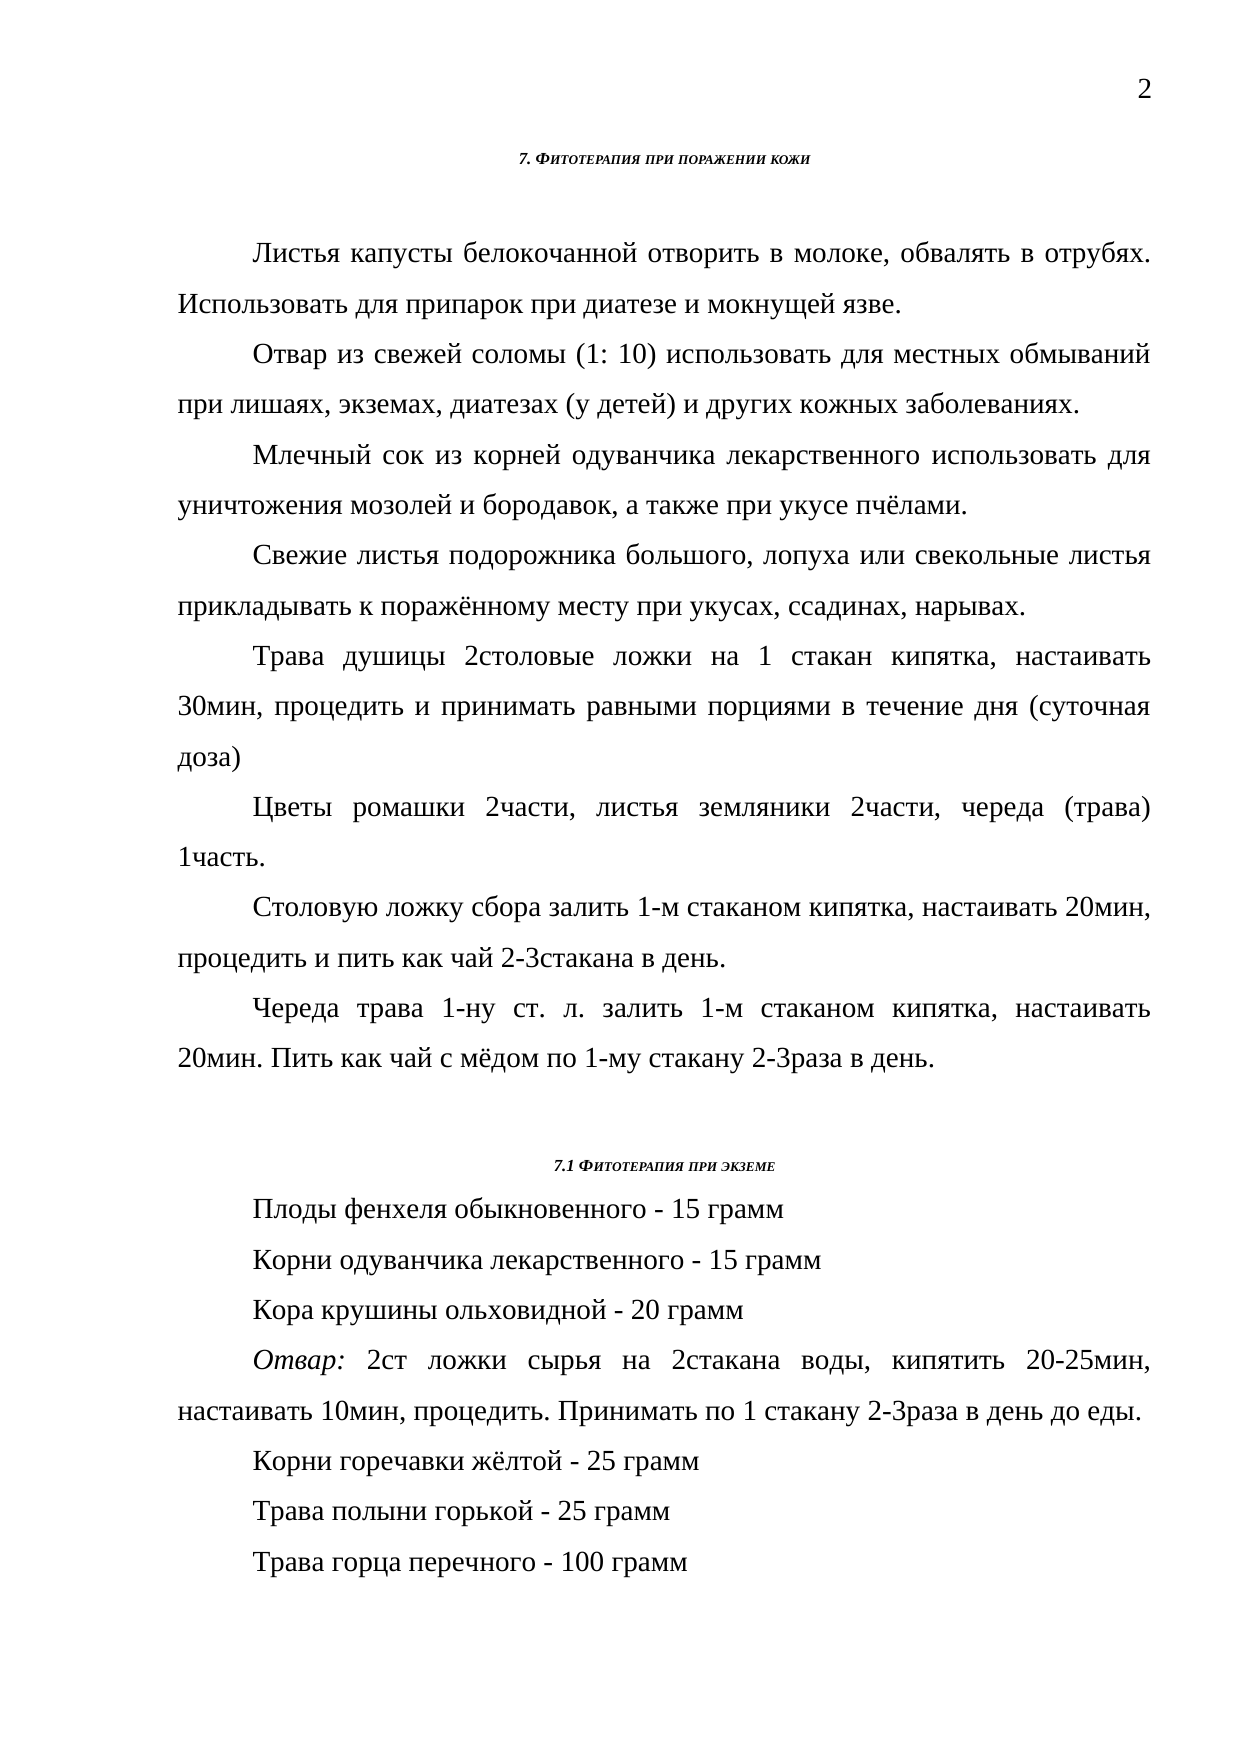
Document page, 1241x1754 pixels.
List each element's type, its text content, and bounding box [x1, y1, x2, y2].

subtitle 7.1 Фитотерапия при экземе [177, 1141, 1152, 1175]
text Череда трава 1-ну ст. л. залить 1-м стаканом кипятка, настаивать 20мин. Пить как чай с мёдом по 1-му стакану 2-3раза в день. [177, 990, 1152, 1074]
text Свежие листья подорожника большого, лопуха или свекольные листья прикладывать к поражённому месту при укусах, ссадинах, нарывах. [177, 537, 1152, 621]
text Кора крушины ольховидной - 20 грамм [177, 1292, 1152, 1326]
text Плоды фенхеля обыкновенного - 15 грамм [177, 1191, 1152, 1225]
text Млечный сок из корней одуванчика лекарственного использовать для уничтожения мозолей и бородавок, а также при укусе пчёлами. [177, 437, 1152, 521]
text Отвар: 2ст ложки сырья на 2стакана воды, кипятить 20-25мин, настаивать 10мин, процедить. Принимать по 1 стакану 2-3раза в день до еды. [177, 1342, 1152, 1426]
text Отвар из свежей соломы (1: 10) использовать для местных обмываний при лишаях, экземах, диатезах (у детей) и других кожных заболеваниях. [177, 336, 1152, 420]
text Корни одуванчика лекарственного - 15 грамм [177, 1242, 1152, 1275]
text Трава душицы 2столовые ложки на 1 стакан кипятка, настаивать 30мин, процедить и принимать равными порциями в течение дня (суточная доза) [177, 638, 1152, 772]
text Листья капусты белокочанной отворить в молоке, обвалять в отрубях. Использовать для припарок при диатезе и мокнущей язве. [177, 236, 1152, 319]
text Столовую ложку сбора залить 1-м стаканом кипятка, настаивать 20мин, процедить и пить как чай 2-3стакана в день. [177, 889, 1152, 973]
text Корни горечавки жёлтой - 25 грамм [177, 1443, 1152, 1477]
text Трава полыни горькой - 25 грамм [177, 1493, 1152, 1527]
subtitle 7. Фитотерапия при поражении кожи [177, 135, 1152, 168]
text Цветы ромашки 2части, листья земляники 2части, череда (трава) 1часть. [177, 789, 1152, 873]
text Трава горца перечного - 100 грамм [177, 1544, 1152, 1577]
